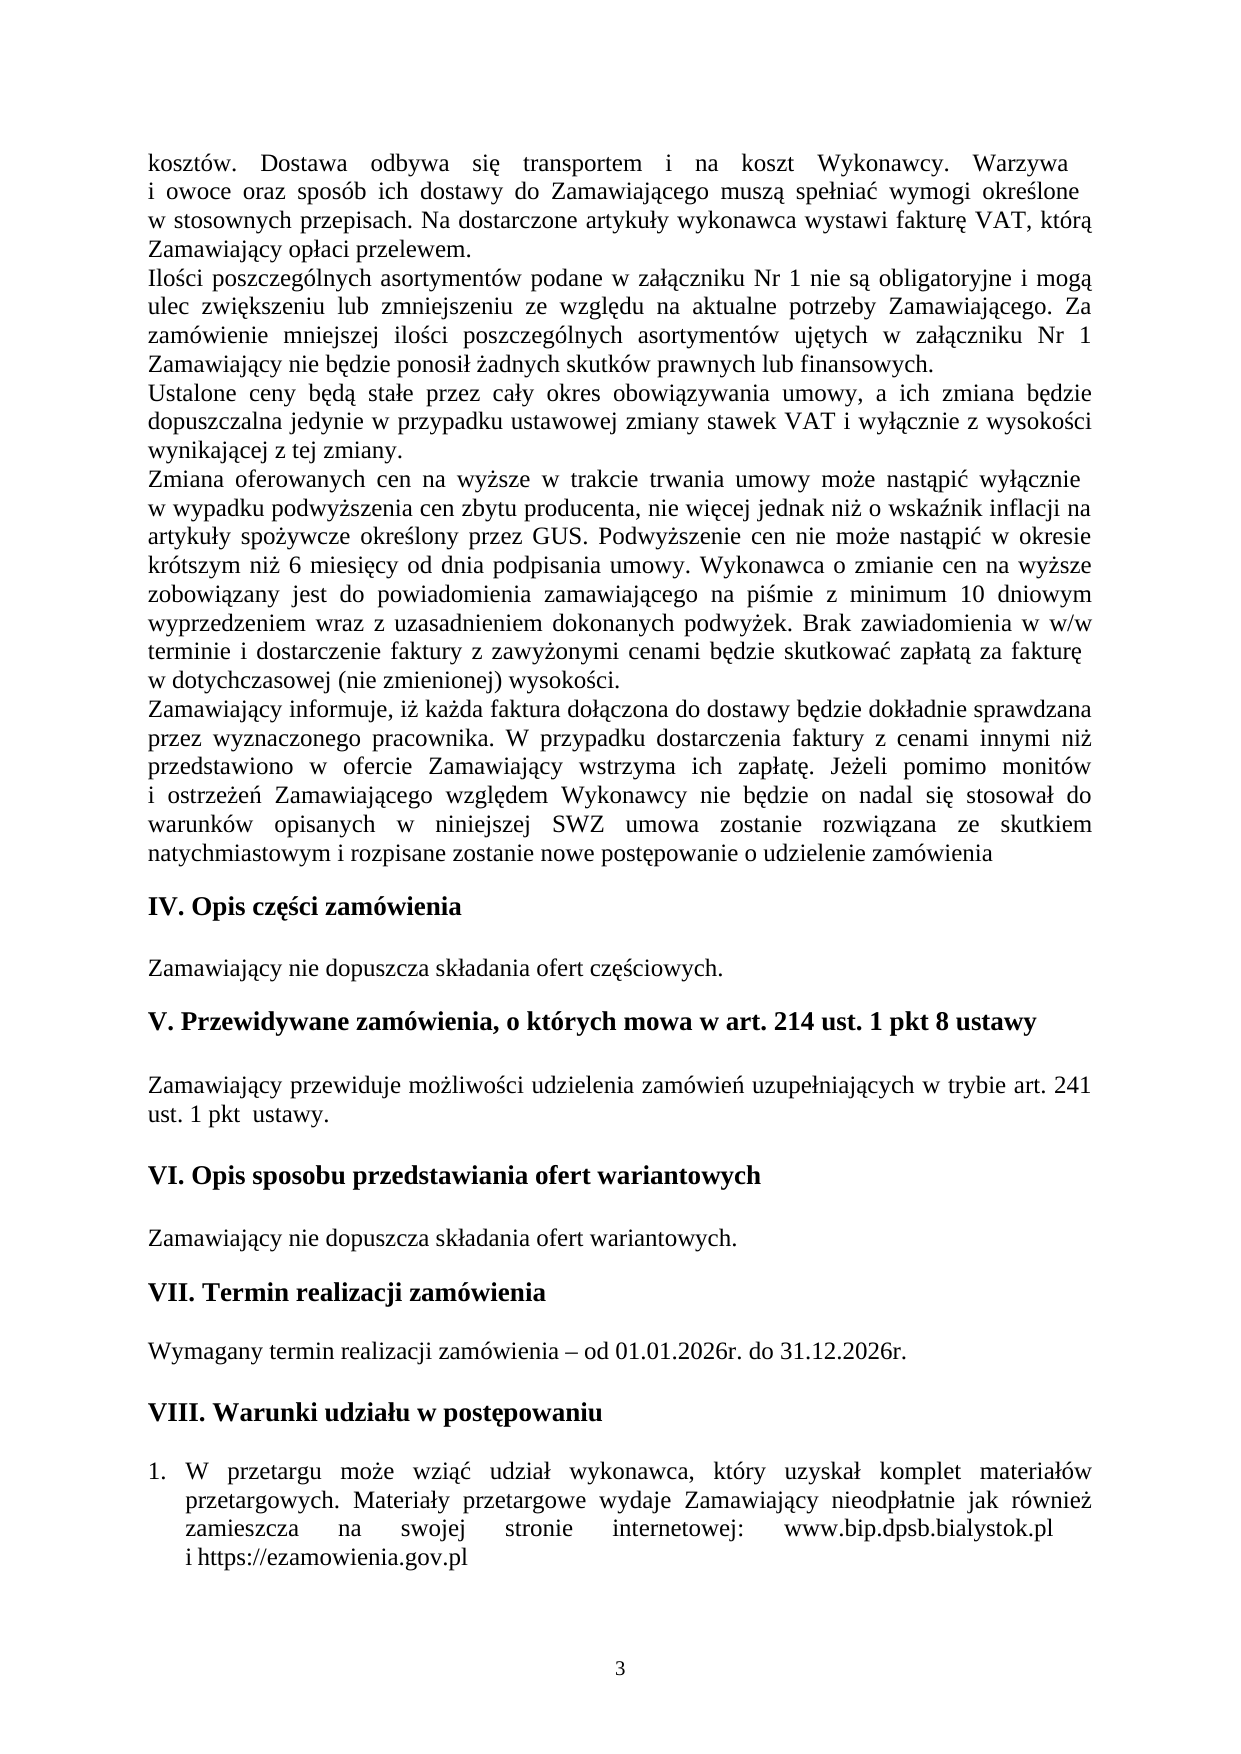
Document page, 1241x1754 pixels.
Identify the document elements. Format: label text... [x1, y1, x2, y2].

text IV. Opis części zamówienia [148, 890, 1093, 922]
subtitle VIII. Warunki udziału w postępowaniu [148, 1396, 1093, 1427]
text Ilości poszczególnych asortymentów podane w załączniku Nr 1 nie są obligatoryjne i mogą ulec zwiększeniu lub zmniejszeniu ze względu na aktualne potrzeby Zamawiającego. Za zamówienie mniejszej ilości poszczególnych asortymentów ujętych w załączniku Nr 1 Zamawiający nie będzie ponosił żadnych skutków prawnych lub finansowych. [148, 263, 1093, 378]
subtitle VII. Termin realizacji zamówienia [148, 1276, 1093, 1307]
text Zamawiający nie dopuszcza składania ofert wariantowych. [148, 1223, 1093, 1252]
text VI. Opis sposobu przedstawiania ofert wariantowych [148, 1159, 1093, 1190]
text V. Przewidywane zamówienia, o których mowa w art. 214 ust. 1 pkt 8 ustawy [148, 1006, 1093, 1037]
text Wymagany termin realizacji zamówienia – od 01.01.2026r. do 31.12.2026r. [148, 1336, 1093, 1365]
text Zamawiający nie dopuszcza składania ofert częściowych. [148, 953, 1093, 981]
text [148, 148, 1093, 263]
text Zmiana oferowanych cen na wyższe w trakcie trwania umowy może nastąpić wyłącznie w wypadku podwyższenia cen zbytu producenta, nie więcej jednak niż o wskaźnik inflacji na artykuły spożywcze określony przez GUS. Podwyższenie cen nie może nastąpić w okresie krótszym niż 6 miesięcy od dnia podpisania umowy. Wykonawca o zmianie cen na wyższe zobowiązany jest do powiadomienia zamawiającego na piśmie z minimum 10 dniowym wyprzedzeniem wraz z uzasadnieniem dokonanych podwyżek. Brak zawiadomienia w w/w terminie i dostarczenie faktury z zawyżonymi cenami będzie skutkować zapłatą za fakturę w dotychczasowej (nie zmienionej) wysokości. [148, 464, 1093, 694]
text Zamawiający informuje, iż każda faktura dołączona do dostawy będzie dokładnie sprawdzana przez wyznaczonego pracownika. W przypadku dostarczenia faktury z cenami innymi niż przedstawiono w ofercie Zamawiający wstrzyma ich zapłatę. Jeżeli pomimo monitów i ostrzeżeń Zamawiającego względem Wykonawcy nie będzie on nadal się stosował do warunków opisanych w niniejszej SWZ umowa zostanie rozwiązana ze skutkiem natychmiastowym i rozpisane zostanie nowe postępowanie o udzielenie zamówienia [148, 694, 1093, 866]
list W przetargu może wziąć udział wykonawca, który uzyskał komplet materiałów przetargowych. Materiały przetargowe wydaje Zamawiający nieodpłatnie jak również zamieszcza na swojej stronie internetowej: www.bip.dpsb.bialystok.pl i https://ezamowienia.gov.pl [148, 1456, 1093, 1571]
text Ustalone ceny będą stałe przez cały okres obowiązywania umowy, a ich zmiana będzie dopuszczalna jedynie w przypadku ustawowej zmiany stawek VAT i wyłącznie z wysokości wynikającej z tej zmiany. [148, 378, 1093, 464]
text Zamawiający przewiduje możliwości udzielenia zamówień uzupełniających w trybie art. 241 ust. 1 pkt ustawy. [148, 1070, 1093, 1128]
